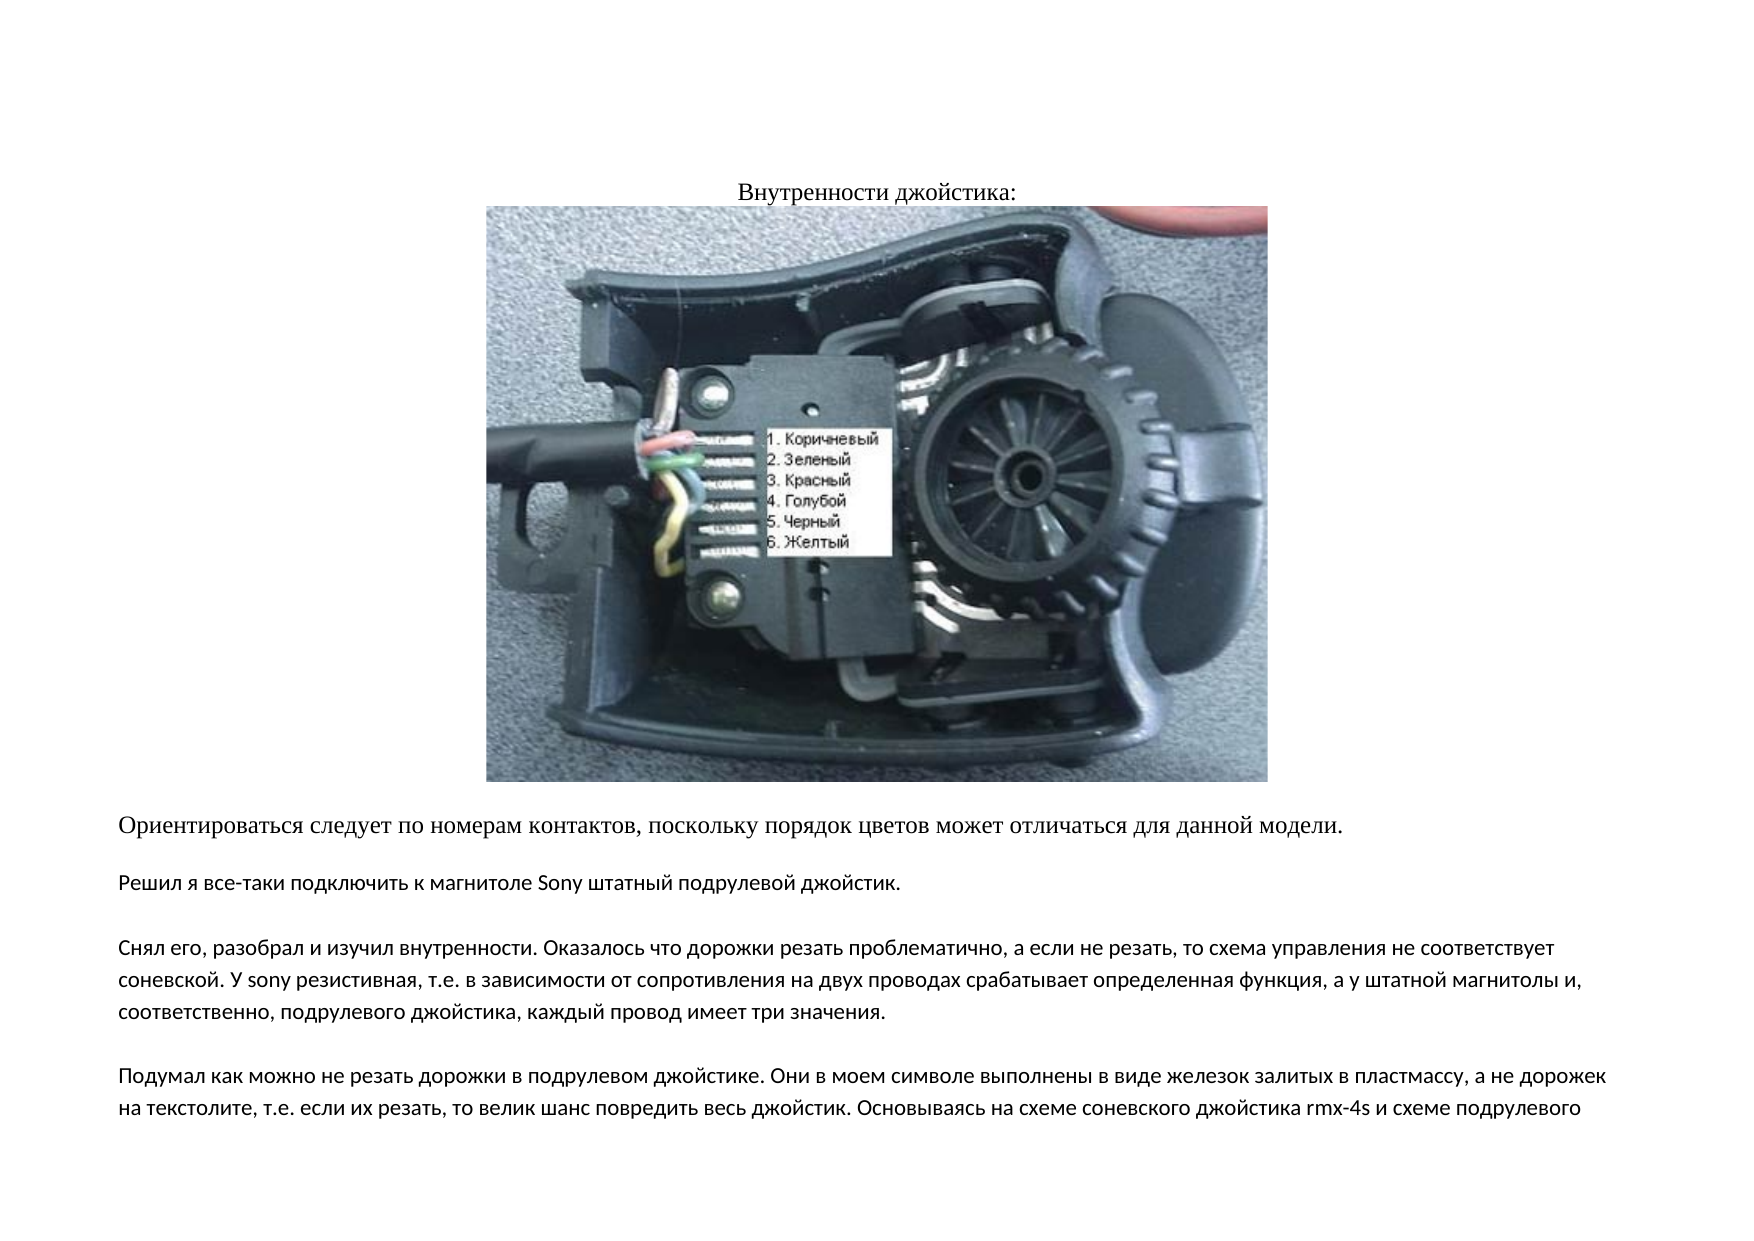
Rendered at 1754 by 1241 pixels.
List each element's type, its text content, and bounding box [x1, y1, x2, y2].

text Ориентироваться следует по номерам контактов, поскольку порядок цветов может отличаться для данной модели. [118, 810, 1636, 839]
picture [486, 206, 1268, 782]
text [118, 868, 1636, 1122]
